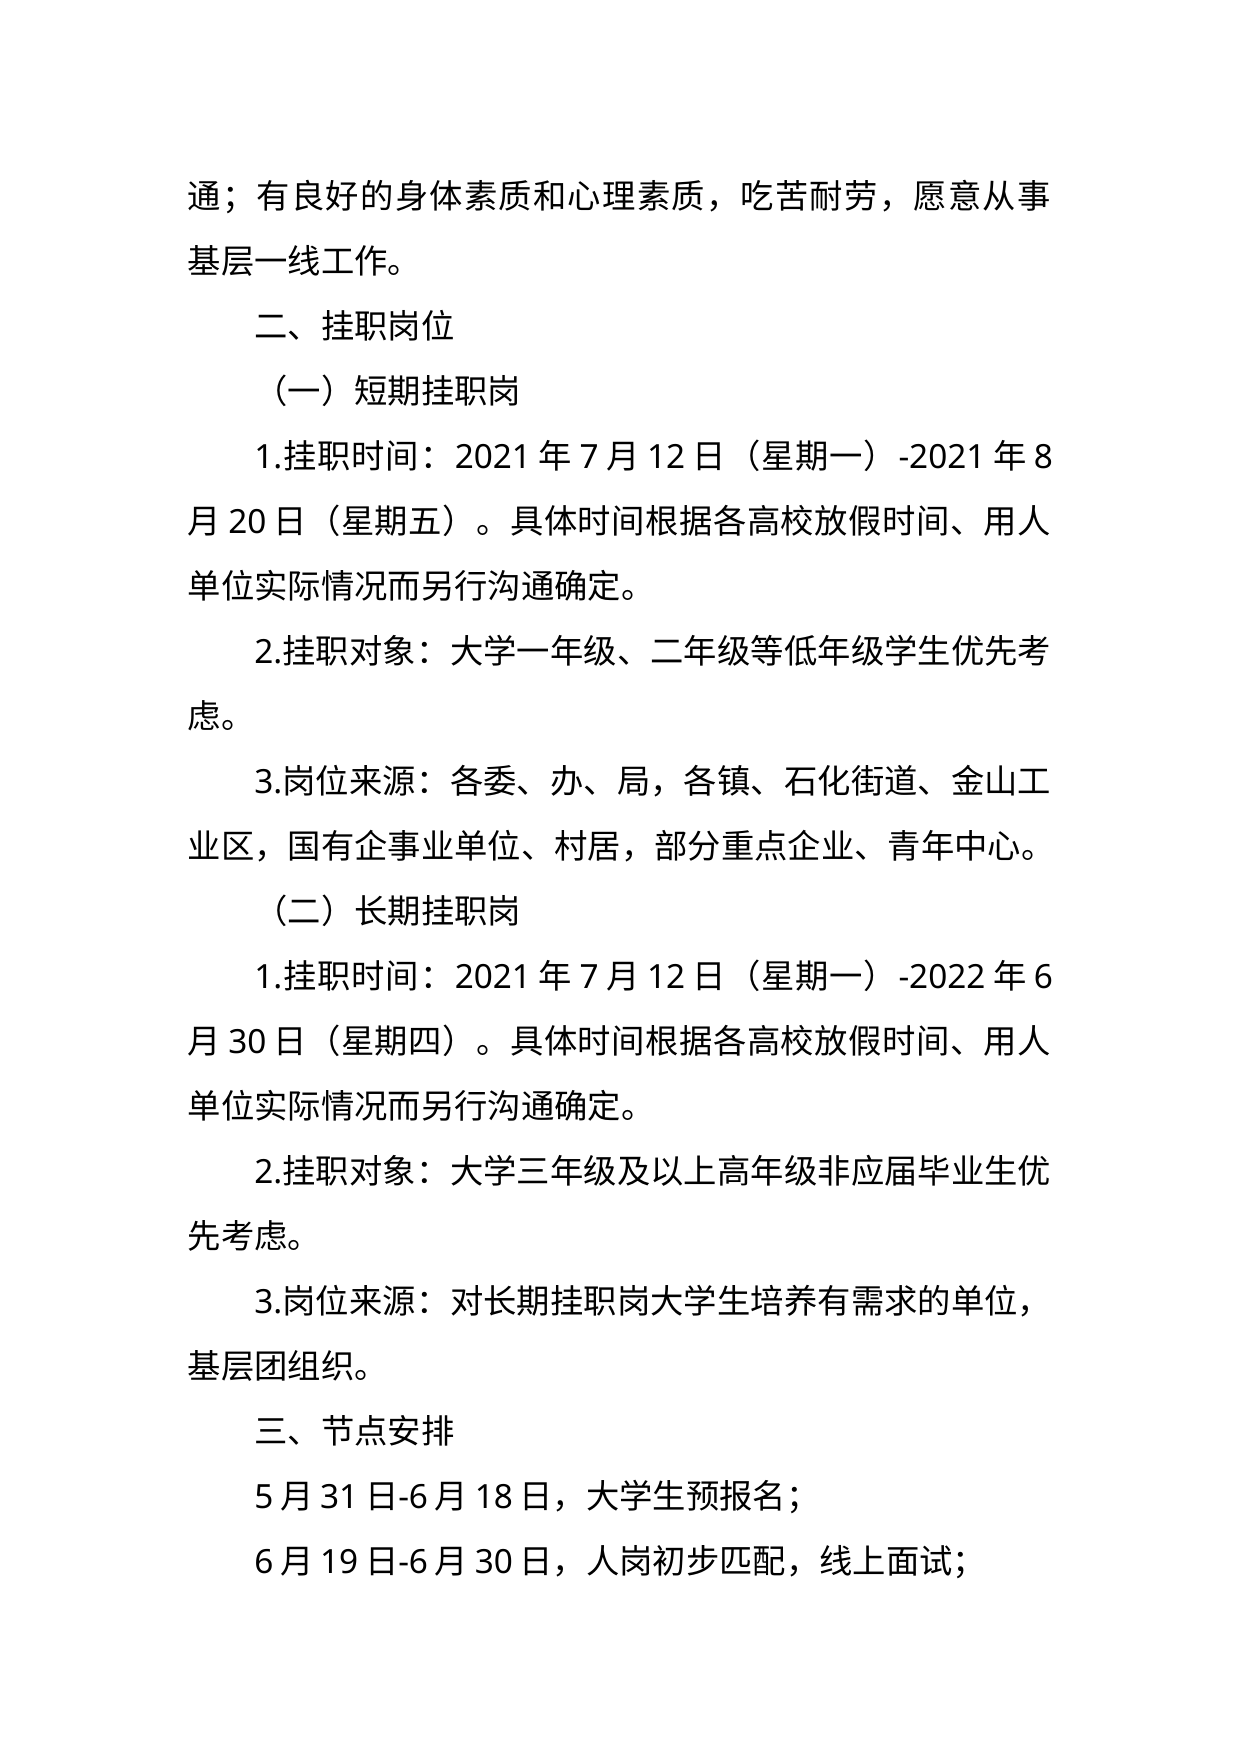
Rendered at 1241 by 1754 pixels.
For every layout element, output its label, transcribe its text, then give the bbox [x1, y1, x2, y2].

text 三、节点安排 [187, 1397, 1053, 1462]
text （一）短期挂职岗 [187, 357, 1053, 422]
text 1.挂职时间：2021年7月12日（星期一）-2022年6月30日（星期四）。具体时间根据各高校放假时间、用人单位实际情况而另行沟通确定。 [187, 942, 1053, 1137]
text 3.岗位来源：各委、办、局，各镇、石化街道、金山工业区，国有企事业单位、村居，部分重点企业、青年中心。 [187, 747, 1053, 877]
text 二、挂职岗位 [187, 292, 1053, 357]
text （二）长期挂职岗 [187, 877, 1053, 942]
text 5月31日-6月18日，大学生预报名； [187, 1462, 1053, 1527]
text 3.岗位来源：对长期挂职岗大学生培养有需求的单位，基层团组织。 [187, 1267, 1053, 1397]
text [187, 162, 1053, 292]
text 1.挂职时间：2021年7月12日（星期一）-2021年8月20日（星期五）。具体时间根据各高校放假时间、用人单位实际情况而另行沟通确定。 [187, 422, 1053, 617]
text 2.挂职对象：大学三年级及以上高年级非应届毕业生优先考虑。 [187, 1137, 1053, 1267]
text 2.挂职对象：大学一年级、二年级等低年级学生优先考虑。 [187, 617, 1053, 747]
text 6月19日-6月30日，人岗初步匹配，线上面试； [187, 1527, 1053, 1592]
